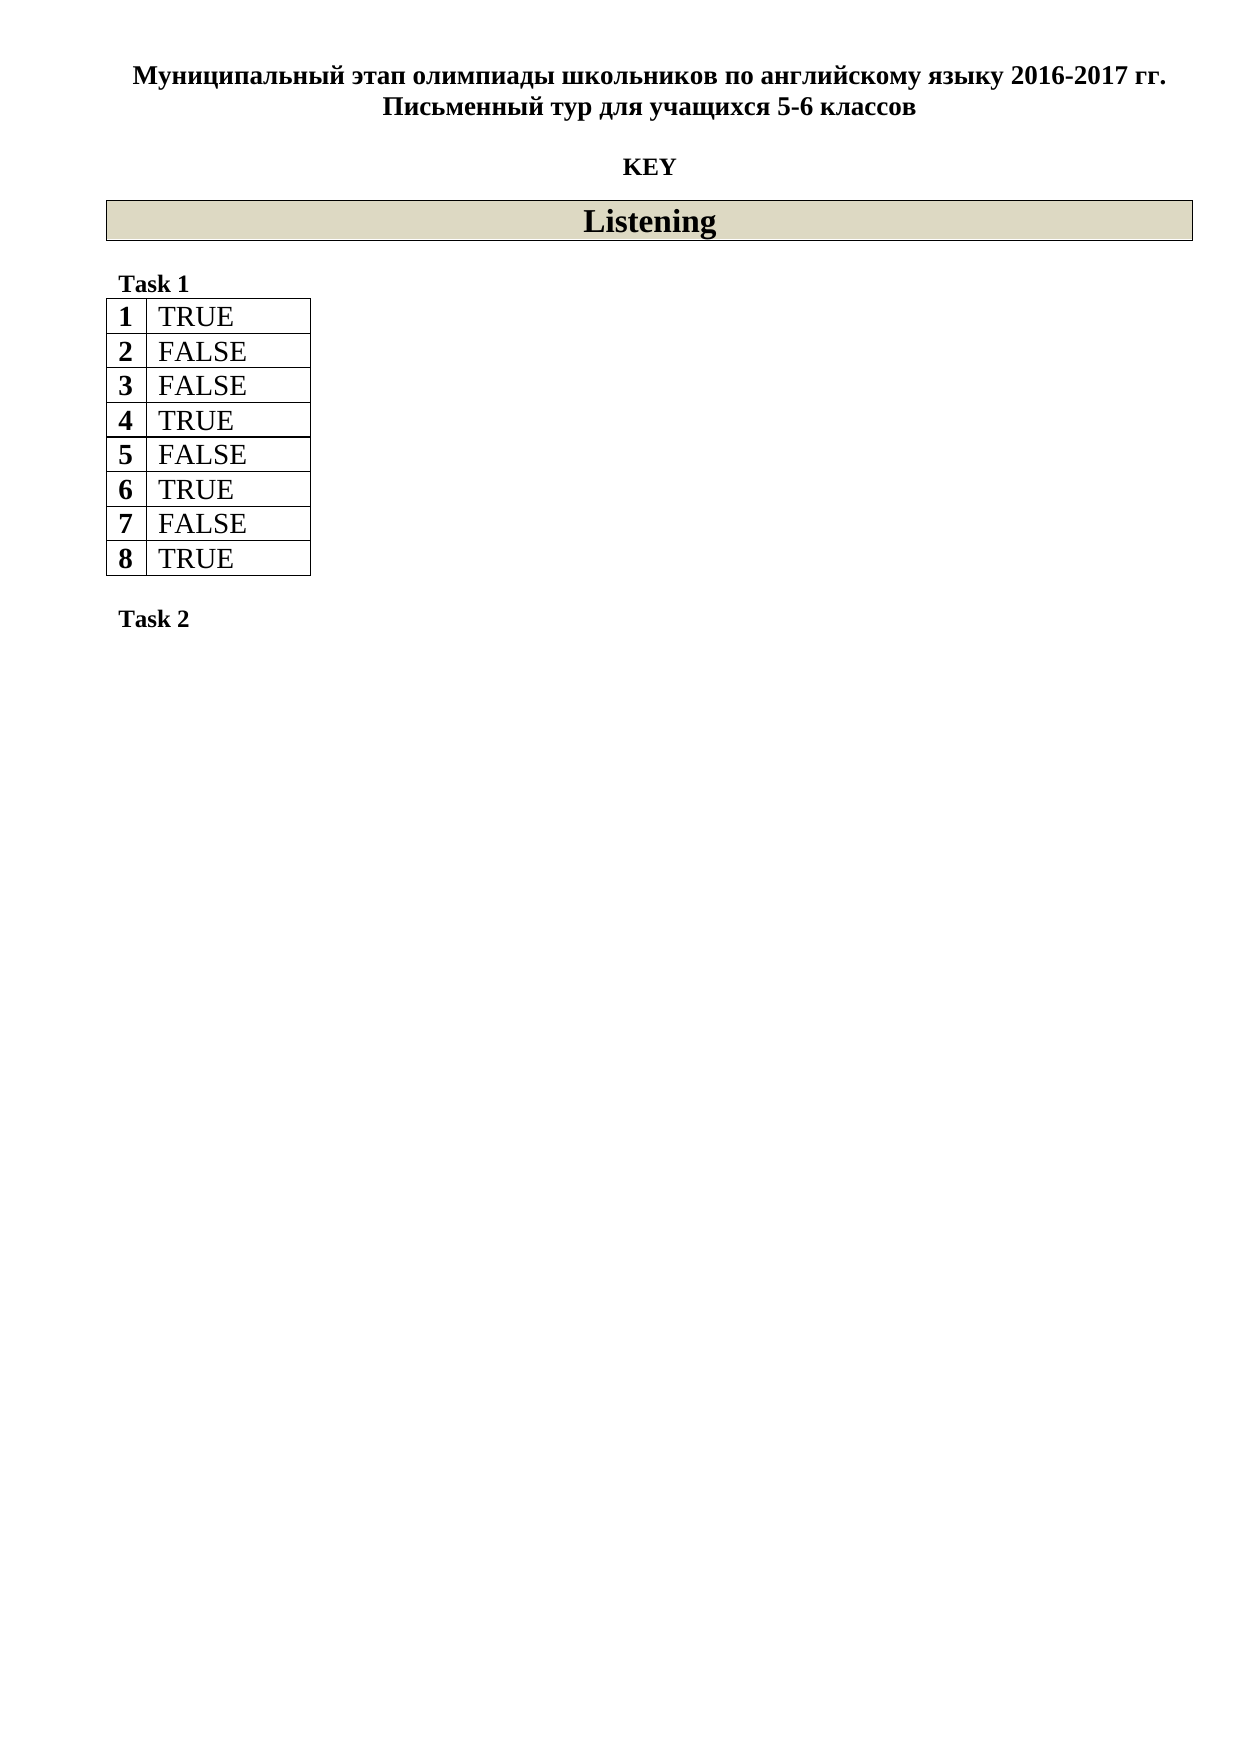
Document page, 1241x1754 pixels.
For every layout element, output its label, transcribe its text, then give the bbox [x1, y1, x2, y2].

table_cell FALSE [147, 368, 310, 402]
table_cell FALSE [147, 507, 310, 540]
text Task 2 [118, 604, 561, 633]
table_header Listening [107, 201, 1192, 239]
text KEY [118, 152, 1181, 181]
text Муниципальный этап олимпиады школьников по английскому языку 2016-2017 гг. [118, 59, 1181, 90]
table_cell 4 [107, 403, 146, 436]
table_cell TRUE [147, 472, 310, 506]
table_cell 7 [107, 507, 146, 540]
table_cell 5 [107, 438, 146, 471]
table_header TRUE [147, 299, 310, 333]
text Письменный тур для учащихся 5-6 классов [118, 90, 1181, 121]
table_cell FALSE [147, 438, 310, 471]
table_cell 3 [107, 368, 146, 402]
table_cell FALSE [147, 334, 310, 367]
table_cell 2 [107, 334, 146, 367]
table_cell 6 [107, 472, 146, 506]
text Task 1 [118, 269, 561, 298]
table_cell TRUE [147, 403, 310, 436]
table_header 1 [107, 299, 146, 333]
table_cell TRUE [147, 541, 310, 575]
table_cell 8 [107, 541, 146, 575]
